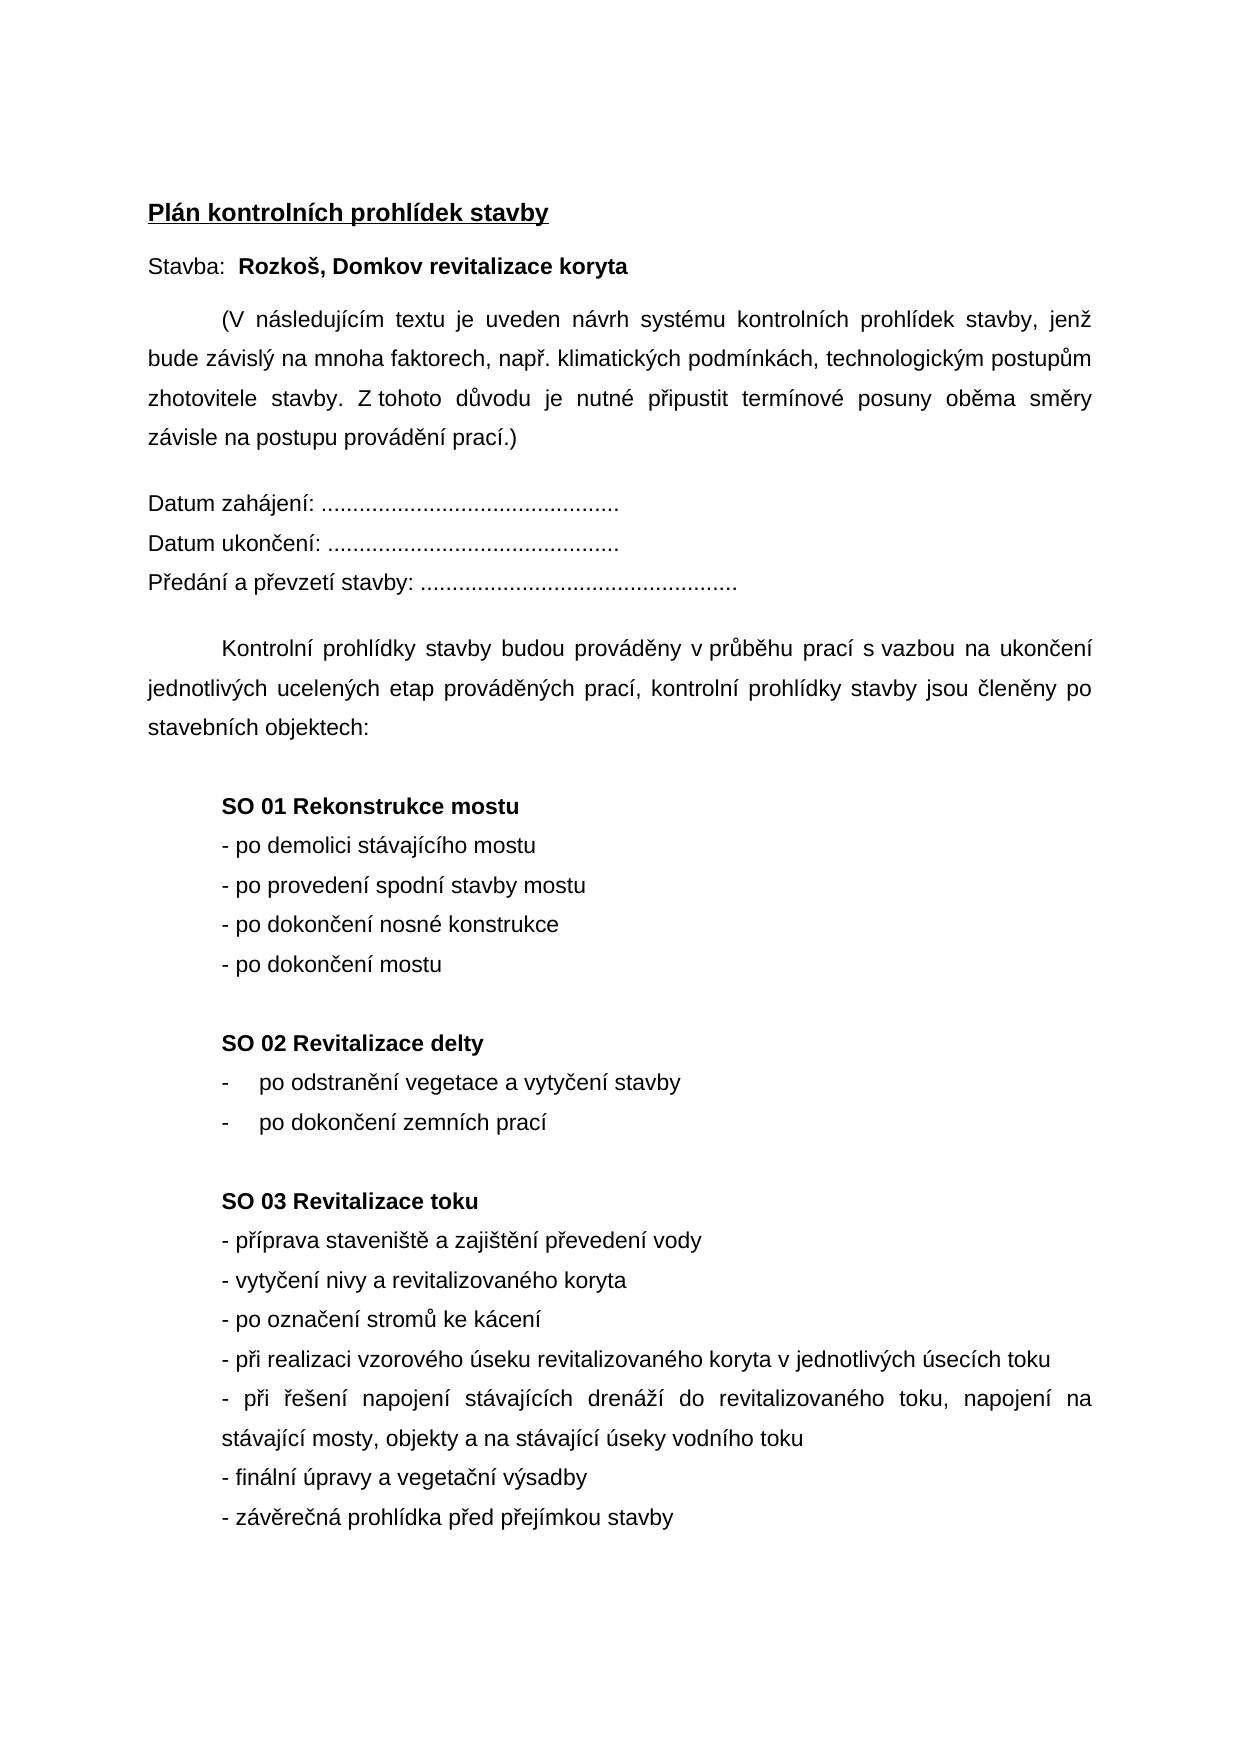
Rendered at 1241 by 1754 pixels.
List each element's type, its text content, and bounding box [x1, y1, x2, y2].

text Kontrolní prohlídky stavby budou prováděny v průběhu prací s vazbou na ukončení jednotlivých ucelených etap prováděných prací, kontrolní prohlídky stavby jsou členěny po stavebních objektech: [148, 635, 1093, 740]
text - finální úpravy a vegetační výsadby [148, 1464, 1093, 1490]
text - po demolici stávajícího mostu [148, 832, 1093, 859]
list po dokončení zemních prací [221, 1109, 1093, 1135]
text SO 03 Revitalizace toku [148, 1188, 1093, 1214]
text - vytyčení nivy a revitalizovaného koryta [148, 1267, 1093, 1293]
text SO 02 Revitalizace delty [148, 1030, 1093, 1056]
text SO 01 Rekonstrukce mostu [148, 793, 1093, 819]
text Datum ukončení: [148, 530, 1093, 556]
text - při realizaci vzorového úseku revitalizovaného koryta v jednotlivých úsecích toku [148, 1346, 1093, 1372]
list po odstranění vegetace a vytyčení stavby [221, 1069, 1093, 1096]
text - po dokončení mostu [148, 951, 1093, 977]
text Předání a převzetí stavby: [148, 569, 1093, 596]
text Plán kontrolních prohlídek stavby [148, 198, 1093, 226]
text - po označení stromů ke kácení [148, 1306, 1093, 1332]
text Stavba: Rozkoš, Domkov revitalizace koryta [148, 253, 1093, 279]
text - při řešení napojení stávajících drenáží do revitalizovaného toku, napojení na stávající mosty, objekty a na stávající úseky vodního toku [221, 1385, 1093, 1451]
text Datum zahájení: [148, 490, 1093, 517]
text - závěrečná prohlídka před přejímkou stavby [148, 1503, 1093, 1530]
text - po dokončení nosné konstrukce [148, 911, 1093, 938]
text - příprava staveniště a zajištění převedení vody [148, 1227, 1093, 1253]
text - po provedení spodní stavby mostu [148, 872, 1093, 898]
text (V následujícím textu je uveden návrh systému kontrolních prohlídek stavby, jenž bude závislý na mnoha faktorech, např. klimatických podmínkách, technologickým postupům zhotovitele stavby. Z tohoto důvodu je nutné připustit termínové posuny oběma směry závisle na postupu provádění prací.) [148, 306, 1093, 451]
